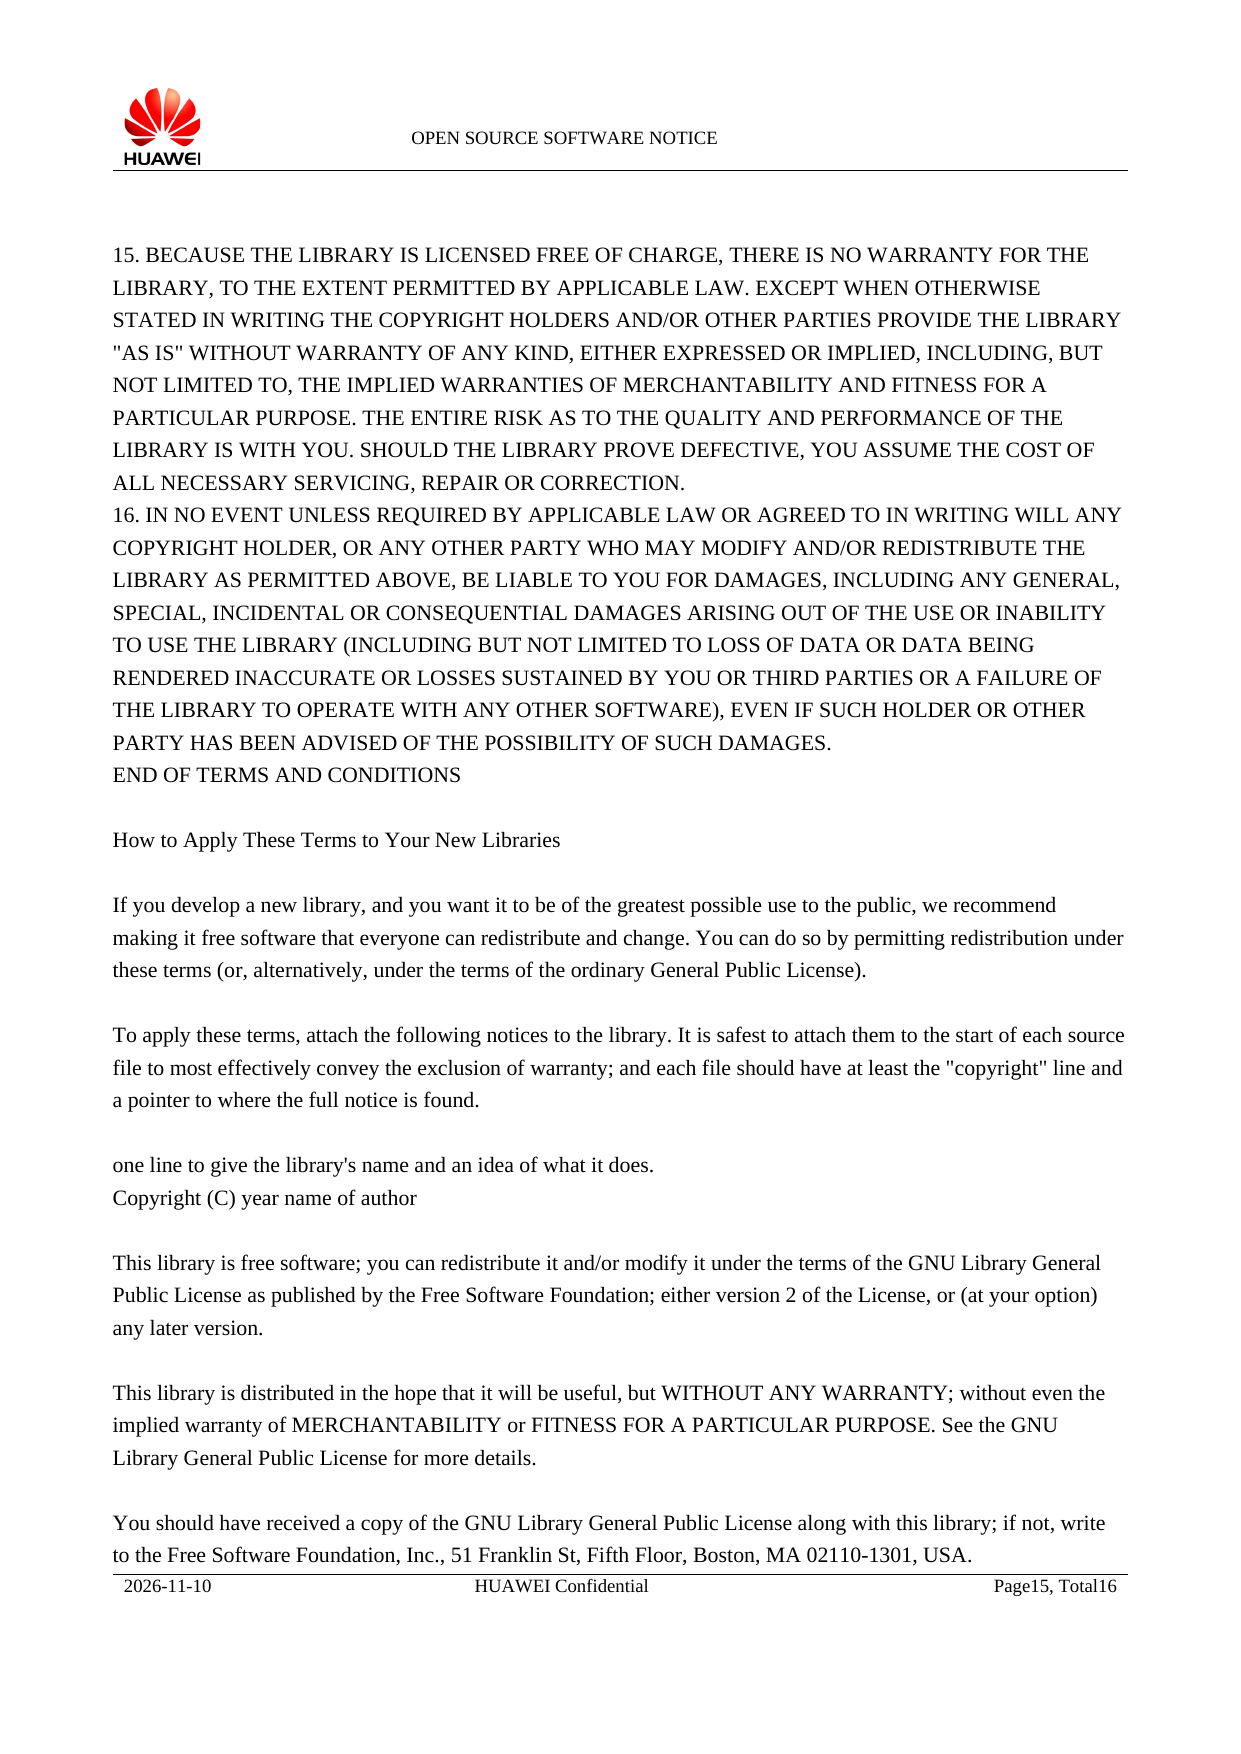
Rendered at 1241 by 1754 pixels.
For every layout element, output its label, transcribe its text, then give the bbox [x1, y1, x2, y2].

picture [124, 88, 201, 165]
